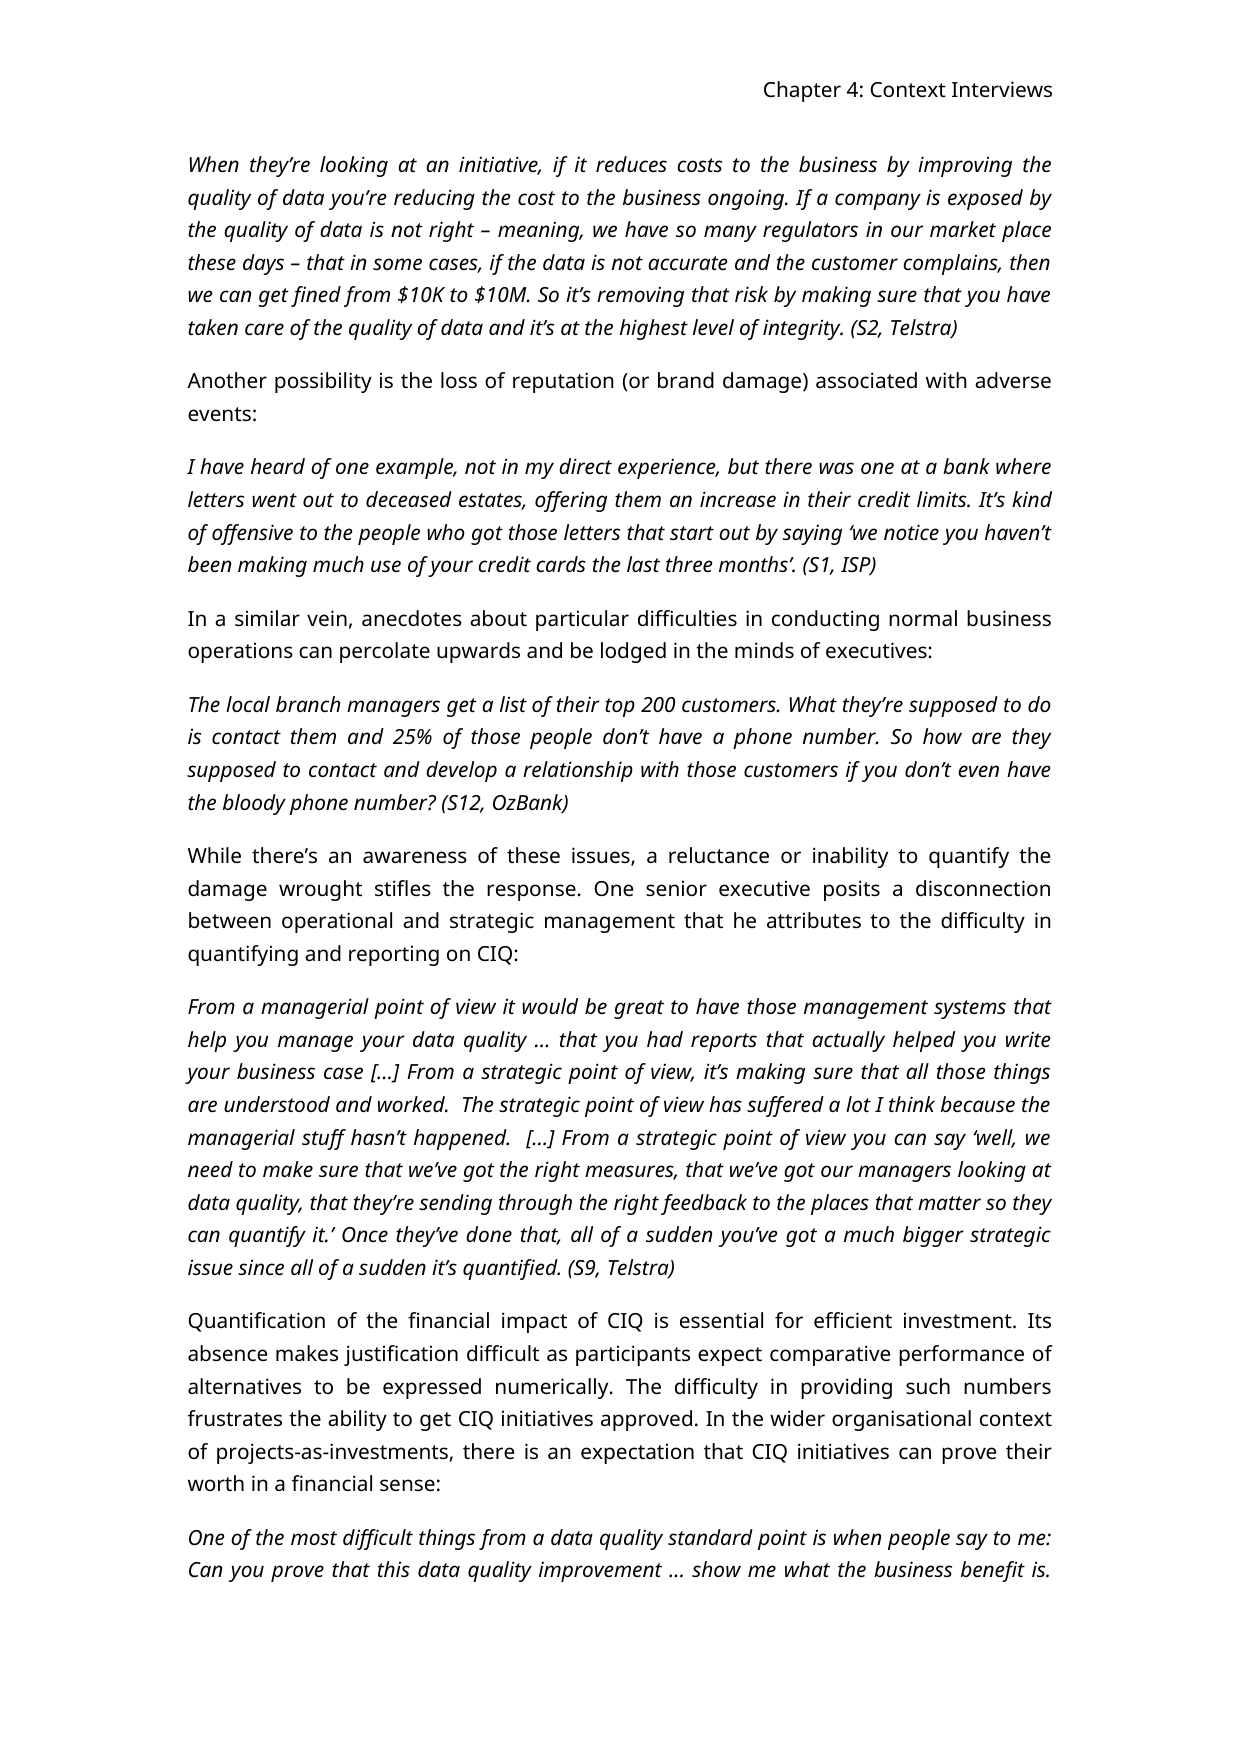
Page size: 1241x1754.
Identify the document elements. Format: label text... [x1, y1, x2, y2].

text Another possibility is the loss of reputation (or brand damage) associated with adverse events: [187, 366, 1053, 427]
text The local branch managers get a list of their top 200 customers. What they’re supposed to do is contact them and 25% of those people don’t have a phone number. So how are they supposed to contact and develop a relationship with those customers if you don’t even have the bloody phone number? (S12, OzBank) [187, 690, 1053, 816]
text In a similar vein, anecdotes about particular difficulties in conducting normal business operations can percolate upwards and be lodged in the minds of executives: [187, 604, 1053, 665]
text While there’s an awareness of these issues, a reluctance or inability to quantify the damage wrought stifles the response. One senior executive posits a disconnection between operational and strategic management that he attributes to the difficulty in quantifying and reporting on CIQ: [187, 841, 1053, 967]
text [187, 1523, 1053, 1584]
text I have heard of one example, not in my direct experience, but there was one at a bank where letters went out to deceased estates, offering them an increase in their credit limits. It’s kind of offensive to the people who got those letters that start out by saying ‘we notice you haven’t been making much use of your credit cards the last three months’. (S1, ISP) [187, 452, 1053, 579]
text Quantification of the financial impact of CIQ is essential for efficient investment. Its absence makes justification difficult as participants expect comparative performance of alternatives to be expressed numerically. The difficulty in providing such numbers frustrates the ability to get CIQ initiatives approved. In the wider organisational context of projects-as-investments, there is an expectation that CIQ initiatives can prove their worth in a financial sense: [187, 1307, 1053, 1498]
text When they’re looking at an initiative, if it reduces costs to the business by improving the quality of data you’re reducing the cost to the business ongoing. If a company is exposed by the quality of data is not right – meaning, we have so many regulators in our market place these days – that in some cases, if the data is not accurate and the customer complains, then we can get fined from $10K to $10M. So it’s removing that risk by making sure that you have taken care of the quality of data and it’s at the highest level of integrity. (S2, Telstra) [187, 150, 1053, 341]
text From a managerial point of view it would be great to have those management systems that help you manage your data quality … that you had reports that actually helped you write your business case […] From a strategic point of view, it’s making sure that all those things are understood and worked. The strategic point of view has suffered a lot I think because the managerial stuff hasn’t happened. […] From a strategic point of view you can say ‘well, we need to make sure that we’ve got the right measures, that we’ve got our managers looking at data quality, that they’re sending through the right feedback to the places that matter so they can quantify it.’ Once they’ve done that, all of a sudden you’ve got a much bigger strategic issue since all of a sudden it’s quantified. (S9, Telstra) [187, 992, 1053, 1282]
